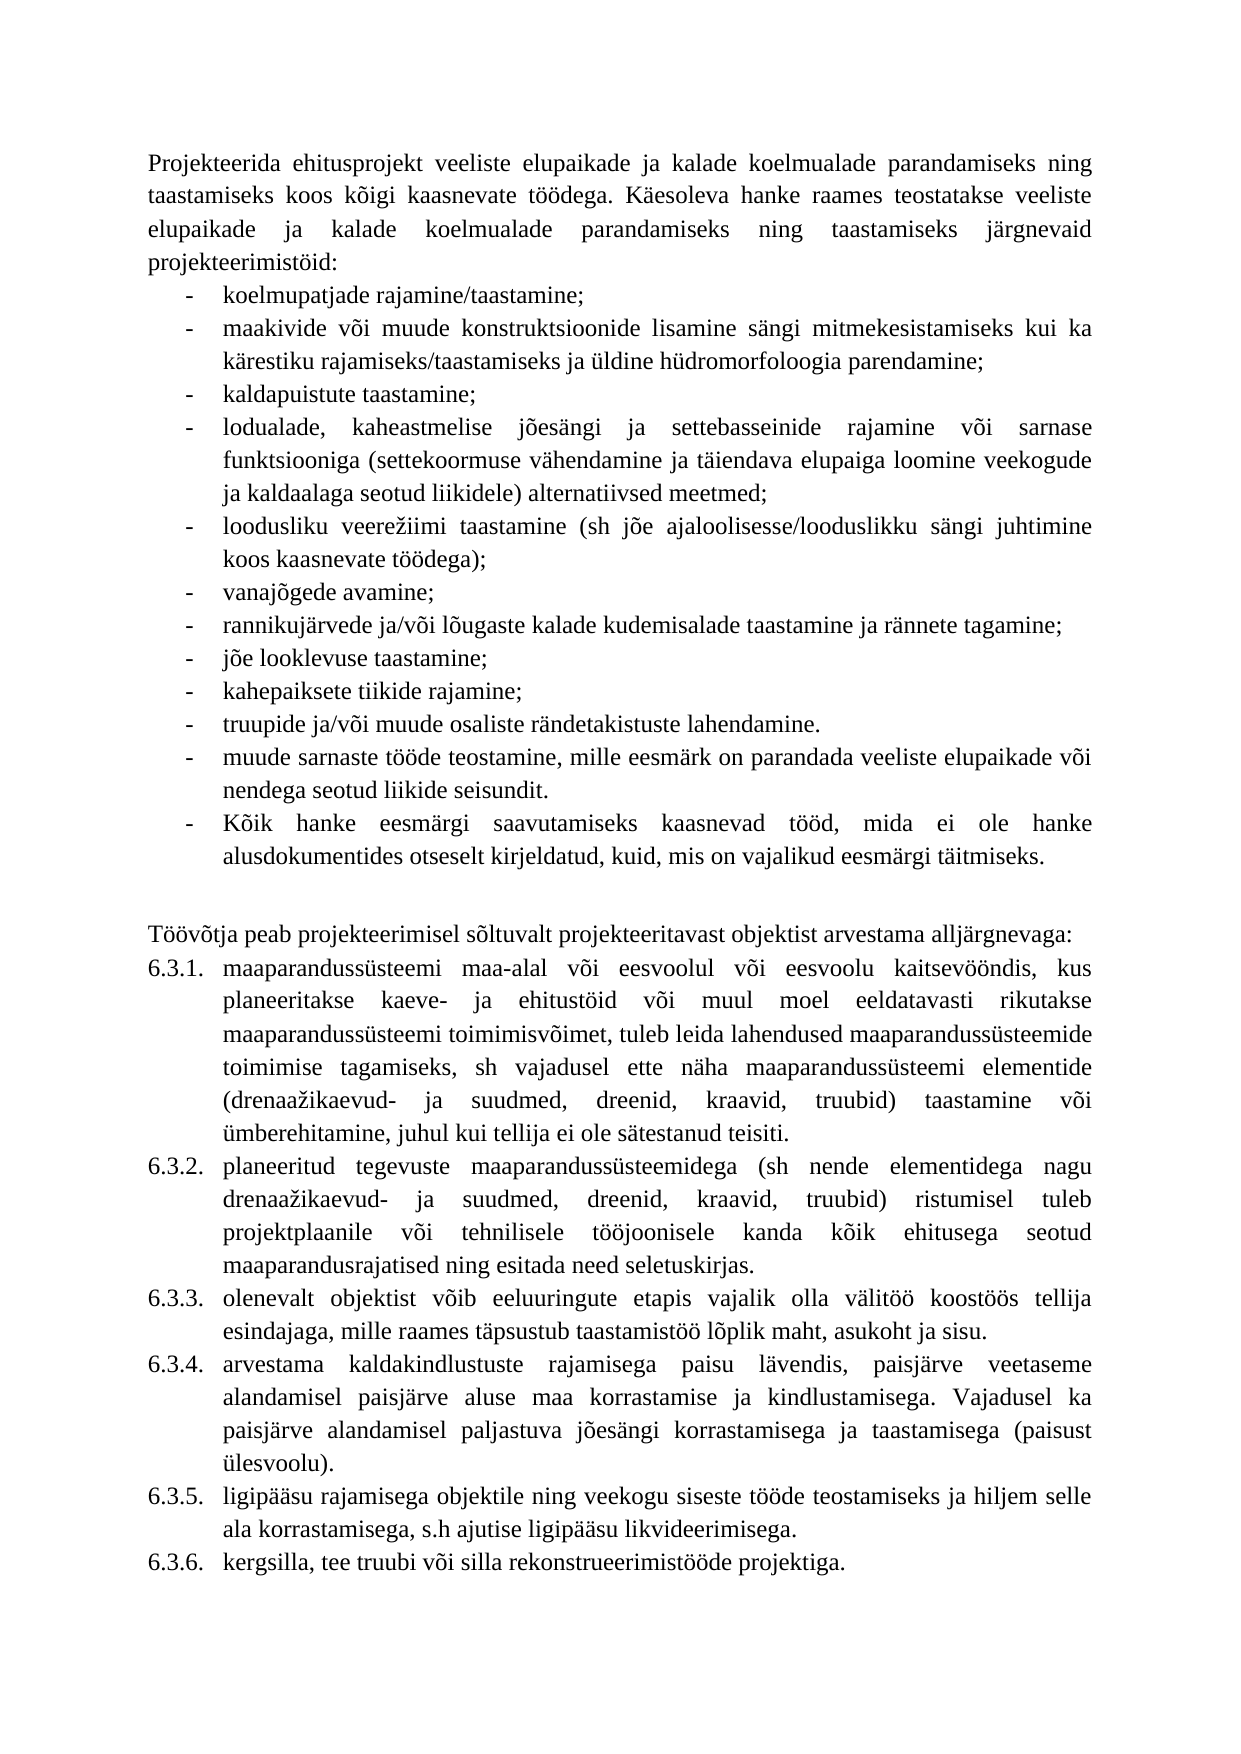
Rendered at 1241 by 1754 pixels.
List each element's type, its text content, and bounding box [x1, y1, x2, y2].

list kergsilla, tee truubi või silla rekonstrueerimistööde projektiga. [148, 1547, 1093, 1576]
list maaparandussüsteemi maa-alal või eesvoolul või eesvoolu kaitsevööndis, kus planeeritakse kaeve- ja ehitustöid või muul moel eeldatavasti rikutakse maaparandussüsteemi toimimisvõimet, tuleb leida lahendused maaparandussüsteemide toimimise tagamiseks, sh vajadusel ette näha maaparandussüsteemi elementide (drenaažikaevud- ja suudmed, dreenid, kraavid, truubid) taastamine või ümberehitamine, juhul kui tellija ei ole sätestanud teisiti. [148, 953, 1093, 1146]
list kaldapuistute taastamine; [185, 379, 1093, 407]
text Projekteerida ehitusprojekt veeliste elupaikade ja kalade koelmualade parandamiseks ning taastamiseks koos kõigi kaasnevate töödega. Käesoleva hanke raames teostatakse veeliste elupaikade ja kalade koelmualade parandamiseks ning taastamiseks järgnevaid projekteerimistöid: [148, 148, 1093, 275]
list maakivide või muude konstruktsioonide lisamine sängi mitmekesistamiseks kui ka kärestiku rajamiseks/taastamiseks ja üldine hüdromorfoloogia parendamine; [185, 313, 1093, 374]
list muude sarnaste tööde teostamine, mille eesmärk on parandada veeliste elupaikade või nendega seotud liikide seisundit. [185, 742, 1093, 804]
list koelmupatjade rajamine/taastamine; [185, 280, 1093, 308]
list vanajõgede avamine; [185, 577, 1093, 606]
list Kõik hanke eesmärgi saavutamiseks kaasnevad tööd, mida ei ole hanke alusdokumentides otseselt kirjeldatud, kuid, mis on vajalikud eesmärgi täitmiseks. [185, 808, 1093, 870]
list loodusliku veerežiimi taastamine (sh jõe ajaloolisesse/looduslikku sängi juhtimine koos kaasnevate töödega); [185, 511, 1093, 573]
list planeeritud tegevuste maaparandussüsteemidega (sh nende elementidega nagu drenaažikaevud- ja suudmed, dreenid, kraavid, truubid) ristumisel tuleb projektplaanile või tehnilisele tööjoonisele kanda kõik ehitusega seotud maaparandusrajatised ning esitada need seletuskirjas. [148, 1151, 1093, 1278]
list truupide ja/või muude osaliste rändetakistuste lahendamine. [185, 709, 1093, 738]
list rannikujärvede ja/või lõugaste kalade kudemisalade taastamine ja rännete tagamine; [185, 610, 1093, 639]
list jõe looklevuse taastamine; [185, 643, 1093, 672]
list ligipääsu rajamisega objektile ning veekogu siseste tööde teostamiseks ja hiljem selle ala korrastamisega, s.h ajutise ligipääsu likvideerimisega. [148, 1481, 1093, 1543]
list olenevalt objektist võib eeluuringute etapis vajalik olla välitöö koostöös tellija esindajaga, mille raames täpsustub taastamistöö lõplik maht, asukoht ja sisu. [148, 1283, 1093, 1344]
list arvestama kaldakindlustuste rajamisega paisu lävendis, paisjärve veetaseme alandamisel paisjärve aluse maa korrastamise ja kindlustamisega. Vajadusel ka paisjärve alandamisel paljastuva jõesängi korrastamisega ja taastamisega (paisust ülesvoolu). [148, 1349, 1093, 1477]
list kahepaiksete tiikide rajamine; [185, 676, 1093, 705]
list lodualade, kaheastmelise jõesängi ja settebasseinide rajamine või sarnase funktsiooniga (settekoormuse vähendamine ja täiendava elupaiga loomine veekogude ja kaldaalaga seotud liikidele) alternatiivsed meetmed; [185, 412, 1093, 507]
text Töövõtja peab projekteerimisel sõltuvalt projekteeritavast objektist arvestama alljärgnevaga: [148, 919, 1093, 948]
